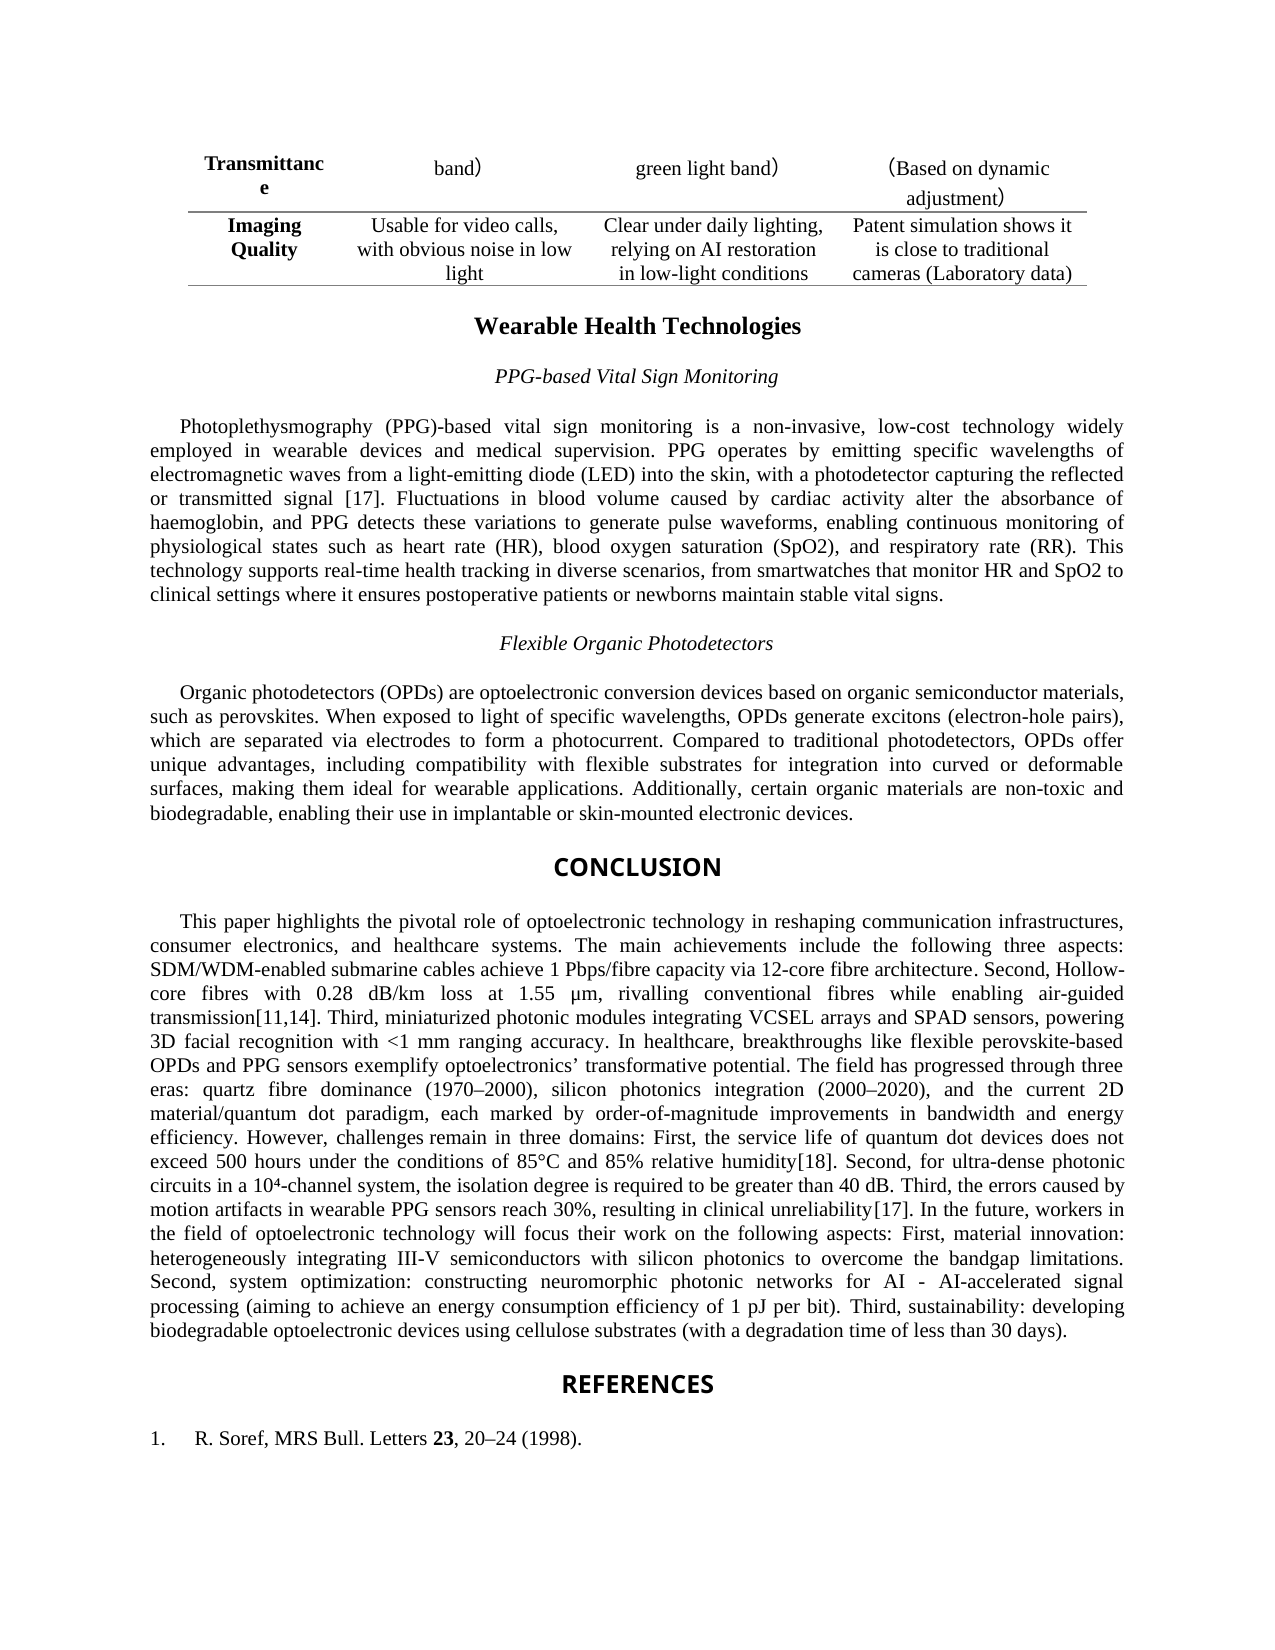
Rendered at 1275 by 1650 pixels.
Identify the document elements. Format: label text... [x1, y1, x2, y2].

table_cell Light Transmittance [188, 150, 340, 211]
list R. Soref, MRS Bull. Letters 23, 20–24 (1998). [150, 1426, 1125, 1450]
table_cell Imaging Quality [188, 213, 340, 285]
subtitle PPG-based Vital Sign Monitoring [150, 364, 1125, 388]
text This paper highlights the pivotal role of optoelectronic technology in reshaping communication infrastructures, consumer electronics, and healthcare systems. The main achievements include the following three aspects: SDM/WDM-enabled submarine cables achieve 1 Pbps/fibre capacity via 12-core fibre architecture. Second, Hollow-core fibres with 0.28 dB/km loss at 1.55 μm, rivalling conventional fibres while enabling air-guided transmission[11,14]. Third, miniaturized photonic modules integrating VCSEL arrays and SPAD sensors, powering 3D facial recognition with <1 mm ranging accuracy. In healthcare, breakthroughs like flexible perovskite-based OPDs and PPG sensors exemplify optoelectronics’ transformative potential. The field has progressed through three eras: quartz fibre dominance (1970–2000), silicon photonics integration (2000–2020), and the current 2D material/quantum dot paradigm, each marked by order-of-magnitude improvements in bandwidth and energy efficiency. However, challenges remain in three domains: First, the service life of quantum dot devices does not exceed 500 hours under the conditions of 85°C and 85% relative humidity[18]. Second, for ultra-dense photonic circuits in a 10⁴-channel system, the isolation degree is required to be greater than 40 dB. Third, the errors caused by motion artifacts in wearable PPG sensors reach 30%, resulting in clinical unreliability[17]. In the future, workers in the field of optoelectronic technology will focus their work on the following aspects: First, material innovation: heterogeneously integrating III-V semiconductors with silicon photonics to overcome the bandgap limitations. Second, system optimization: constructing neuromorphic photonic networks for AI - AI-accelerated signal processing (aiming to achieve an energy consumption efficiency of 1 pJ per bit). Third, sustainability: developing biodegradable optoelectronic devices using cellulose substrates (with a degradation time of less than 30 days). [150, 908, 1125, 1342]
subtitle REFERENCES [150, 1367, 1125, 1401]
table_cell Patent simulation shows it is close to traditional cameras (Laboratory data) [838, 213, 1087, 285]
text Photoplethysmography (PPG)-based vital sign monitoring is a non-invasive, low-cost technology widely employed in wearable devices and medical supervision. PPG operates by emitting specific wavelengths of electromagnetic waves from a light-emitting diode (LED) into the skin, with a photodetector capturing the reflected or transmitted signal [17]. Fluctuations in blood volume caused by cardiac activity alter the absorbance of haemoglobin, and PPG detects these variations to generate pulse waveforms, enabling continuous monitoring of physiological states such as heart rate (HR), blood oxygen saturation (SpO2), and respiratory rate (RR). This technology supports real-time health tracking in diverse scenarios, from smartwatches that monitor HR and SpO2 to clinical settings where it ensures postoperative patients or newborns maintain stable vital signs. [150, 413, 1125, 606]
subtitle CONCLUSION [150, 849, 1125, 883]
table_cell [340, 150, 589, 211]
subtitle Wearable Health Technologies [150, 311, 1125, 339]
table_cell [589, 150, 838, 211]
text Organic photodetectors (OPDs) are optoelectronic conversion devices based on organic semiconductor materials, such as perovskites. When exposed to light of specific wavelengths, OPDs generate excitons (electron-hole pairs), which are separated via electrodes to form a photocurrent. Compared to traditional photodetectors, OPDs offer unique advantages, including compatibility with flexible substrates for integration into curved or deformable surfaces, making them ideal for wearable applications. Additionally, certain organic materials are non-toxic and biodegradable, enabling their use in implantable or skin-mounted electronic devices. [150, 680, 1125, 824]
subtitle Flexible Organic Photodetectors [150, 631, 1125, 655]
table_cell Usable for video calls, with obvious noise in low light [340, 213, 589, 285]
table_cell Clear under daily lighting, relying on AI restoration in low-light conditions [589, 213, 838, 285]
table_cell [838, 150, 1087, 211]
